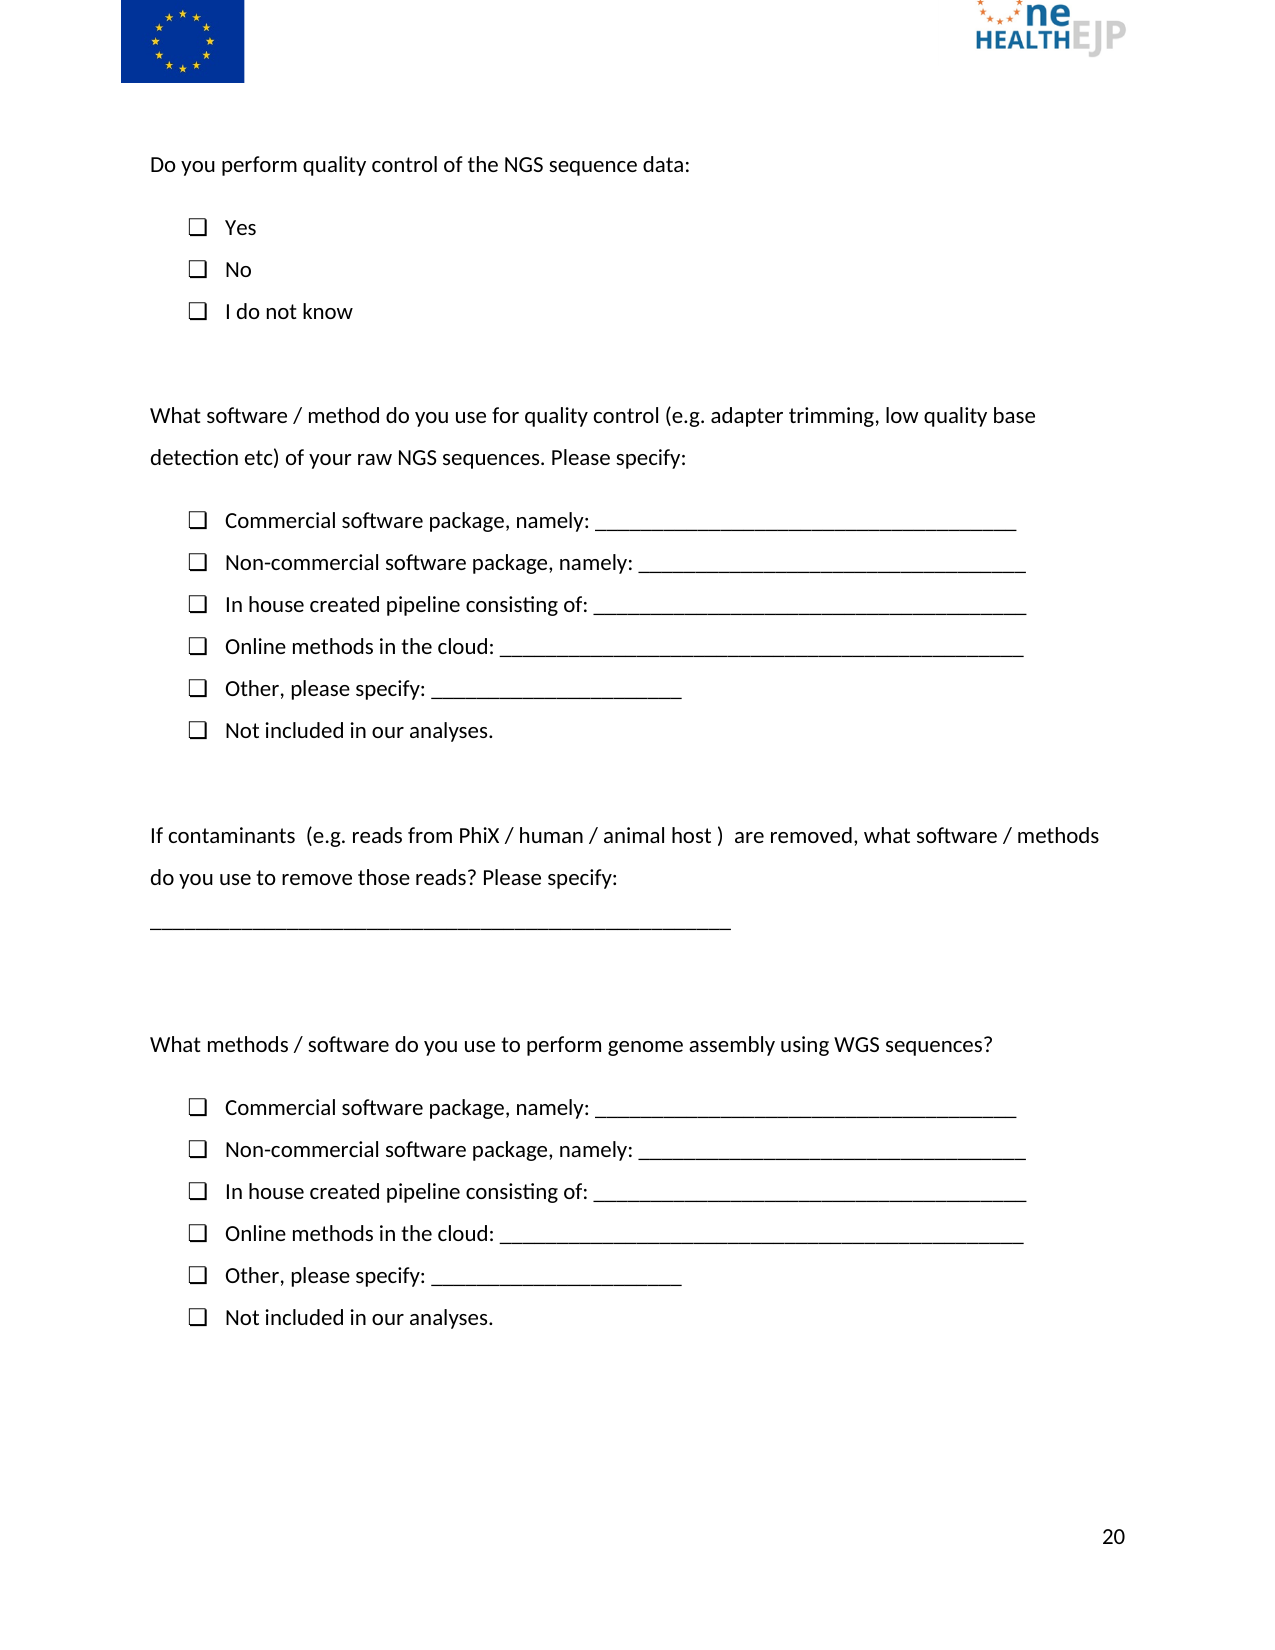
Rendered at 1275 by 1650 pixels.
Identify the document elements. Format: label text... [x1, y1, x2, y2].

text Do you perform quality control of the NGS sequence data: [150, 150, 1125, 178]
list Non-commercial software package, namely: __________________________________ [187, 548, 1125, 576]
list Other, please specify: ______________________ [187, 1261, 1125, 1289]
text What methods / software do you use to perform genome assembly using WGS sequences? [150, 1031, 1125, 1059]
list No [187, 255, 1125, 283]
list Commercial software package, namely: _____________________________________ [187, 506, 1125, 534]
list Commercial software package, namely: _____________________________________ [187, 1093, 1125, 1121]
list Yes [187, 213, 1125, 241]
list Other, please specify: ______________________ [187, 674, 1125, 702]
list Online methods in the cloud: ______________________________________________ [187, 632, 1125, 660]
text If contaminants (e.g. reads from PhiX / human / animal host ) are removed, what software / methods do you use to remove those reads? Please specify: ___________________________________________________ [150, 821, 1125, 933]
list Non-commercial software package, namely: __________________________________ [187, 1135, 1125, 1163]
list Not included in our analyses. [187, 1303, 1125, 1331]
list Not included in our analyses. [187, 716, 1125, 744]
list In house created pipeline consisting of: ______________________________________ [187, 590, 1125, 618]
text What software / method do you use for quality control (e.g. adapter trimming, low quality base detection etc) of your raw NGS sequences. Please specify: [150, 402, 1125, 472]
list Online methods in the cloud: ______________________________________________ [187, 1219, 1125, 1247]
picture [121, 0, 245, 83]
list I do not know [187, 297, 1125, 325]
list In house created pipeline consisting of: ______________________________________ [187, 1177, 1125, 1205]
picture [938, 0, 1144, 66]
